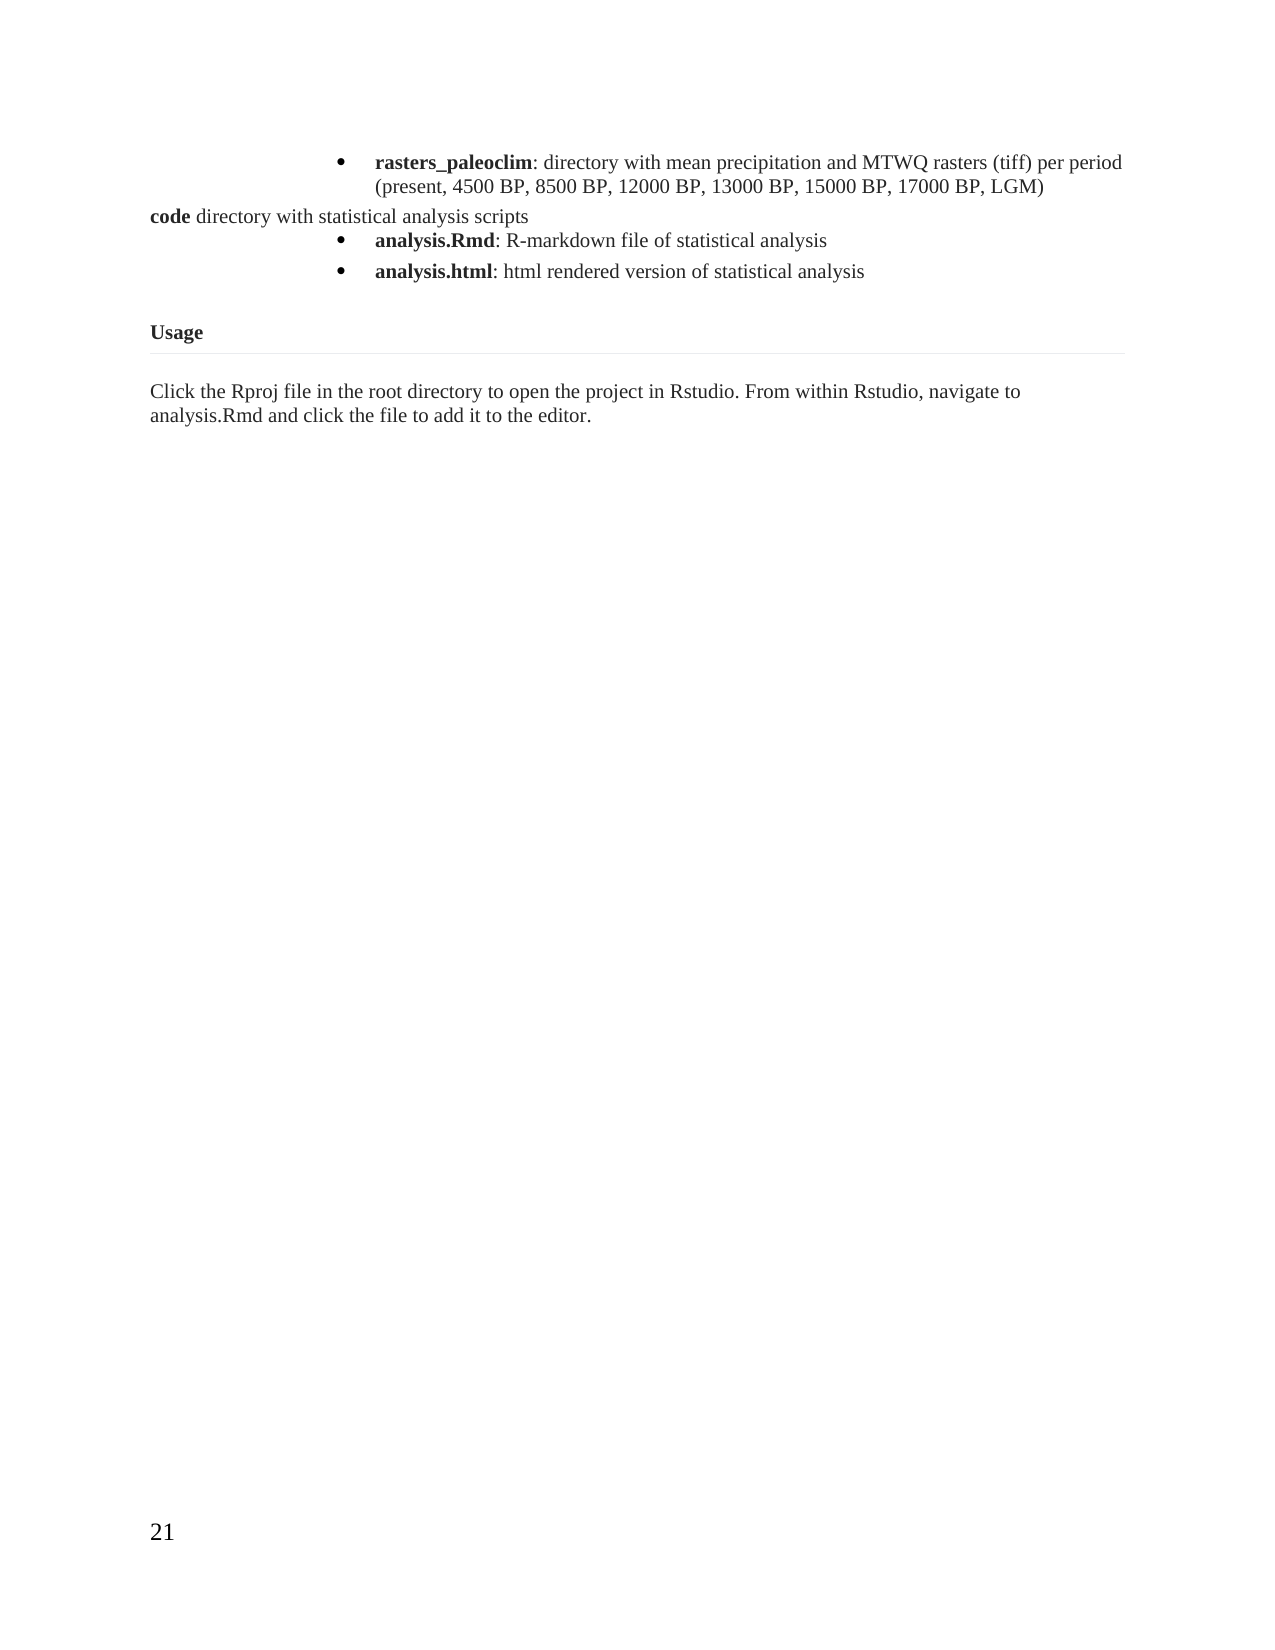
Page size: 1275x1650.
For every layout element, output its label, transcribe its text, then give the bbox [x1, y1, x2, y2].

text code directory with statistical analysis scripts [150, 204, 1125, 228]
text Usage [150, 320, 1125, 353]
text Click the Rproj file in the root directory to open the project in Rstudio. From within Rstudio, navigate to analysis.Rmd and click the file to add it to the editor. [150, 379, 1125, 427]
list analysis.html: html rendered version of statistical analysis [337, 259, 1125, 283]
list rasters_paleoclim: directory with mean precipitation and MTWQ rasters (tiff) per period (present, 4500 BP, 8500 BP, 12000 BP, 13000 BP, 15000 BP, 17000 BP, LGM) [337, 150, 1125, 198]
list analysis.Rmd: R-markdown file of statistical analysis [337, 228, 1125, 252]
